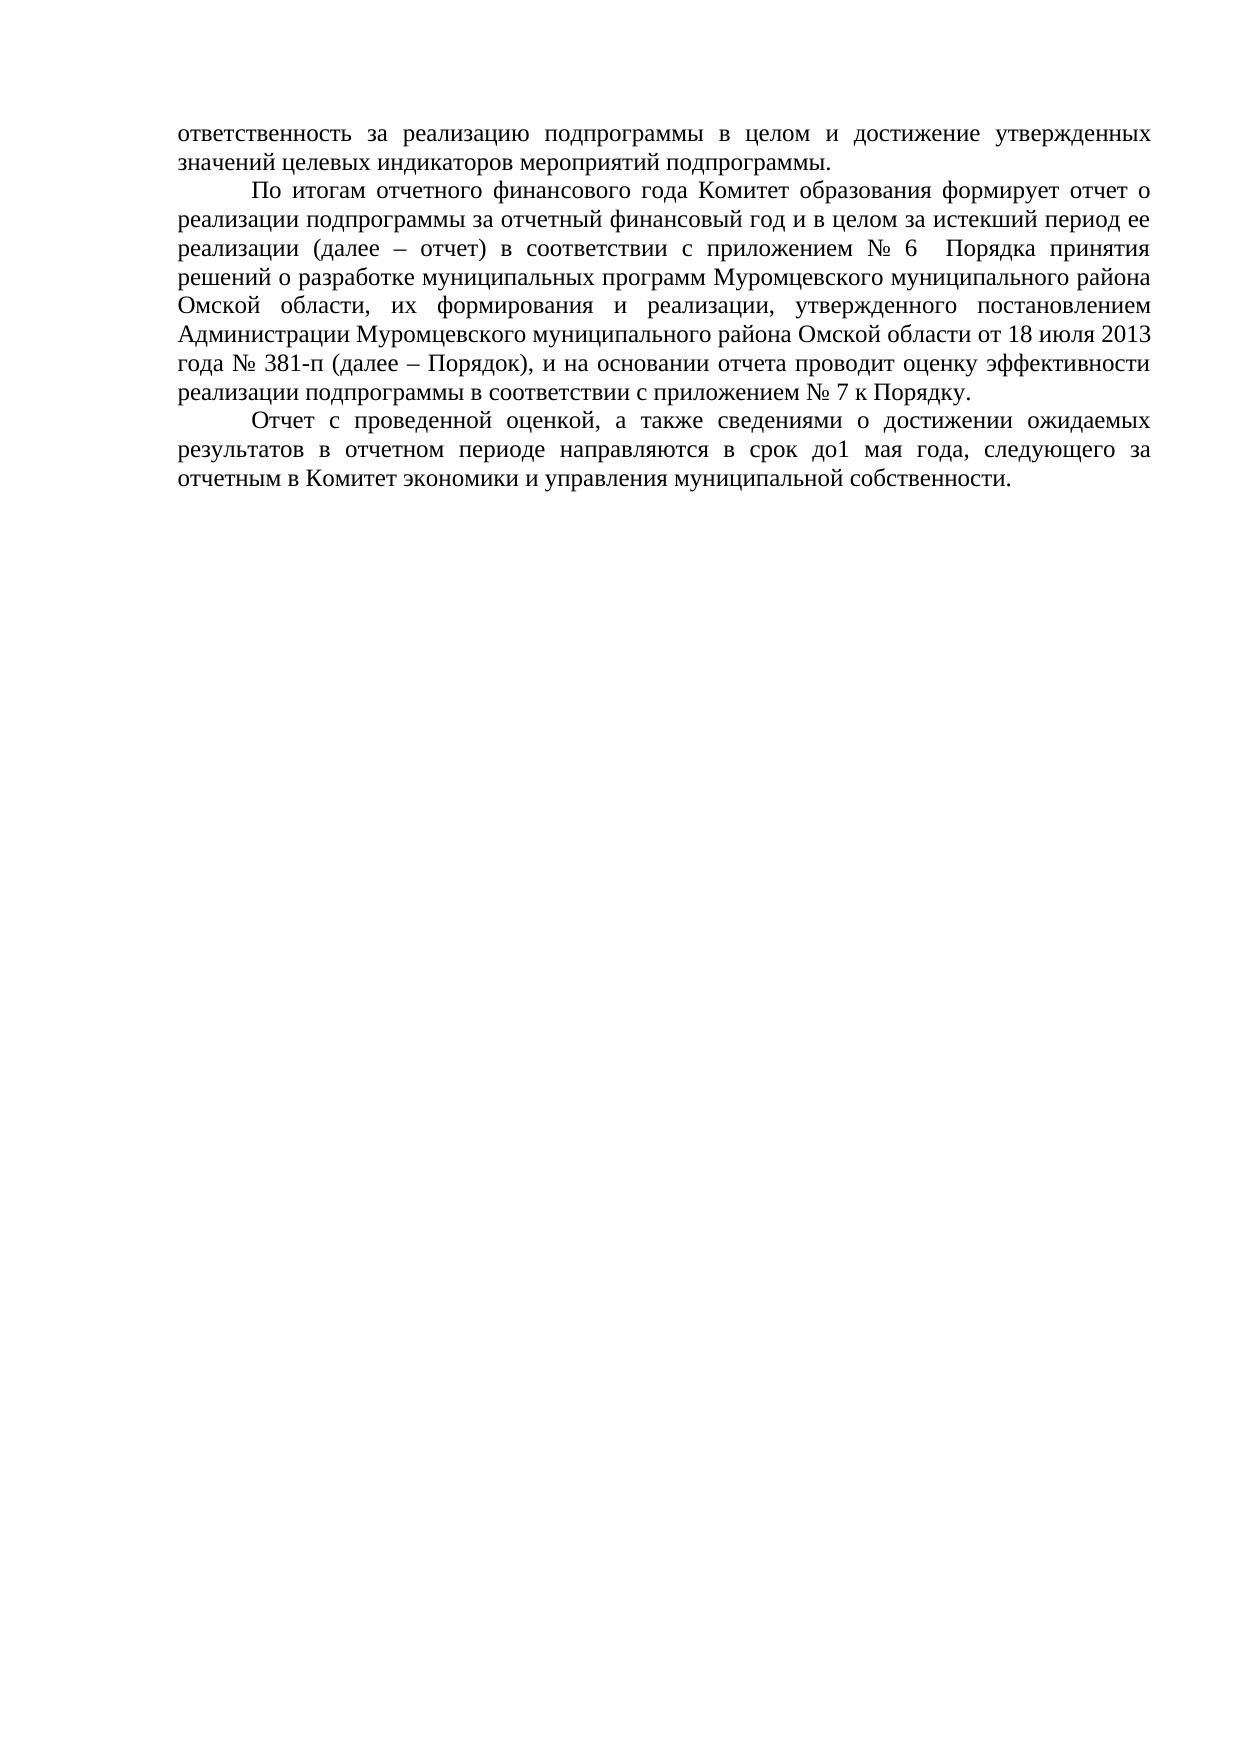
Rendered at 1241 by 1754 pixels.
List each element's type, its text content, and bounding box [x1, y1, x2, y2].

text Отчет с проведенной оценкой, а также сведениями о достижении ожидаемых результатов в отчетном периоде направляются в срок до1 мая года, следующего за отчетным в Комитет экономики и управления муниципальной собственности. [177, 406, 1152, 492]
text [177, 118, 1152, 176]
text По итогам отчетного финансового года Комитет образования формирует отчет о реализации подпрограммы за отчетный финансовый год и в целом за истекший период ее реализации (далее – отчет) в соответствии с приложением № 6 Порядка принятия решений о разработке муниципальных программ Муромцевского муниципального района Омской области, их формирования и реализации, утвержденного постановлением Администрации Муромцевского муниципального района Омской области от 18 июля 2013 года № 381-п (далее – Порядок), и на основании отчета проводит оценку эффективности реализации подпрограммы в соответствии с приложением № 7 к Порядку. [177, 176, 1152, 406]
